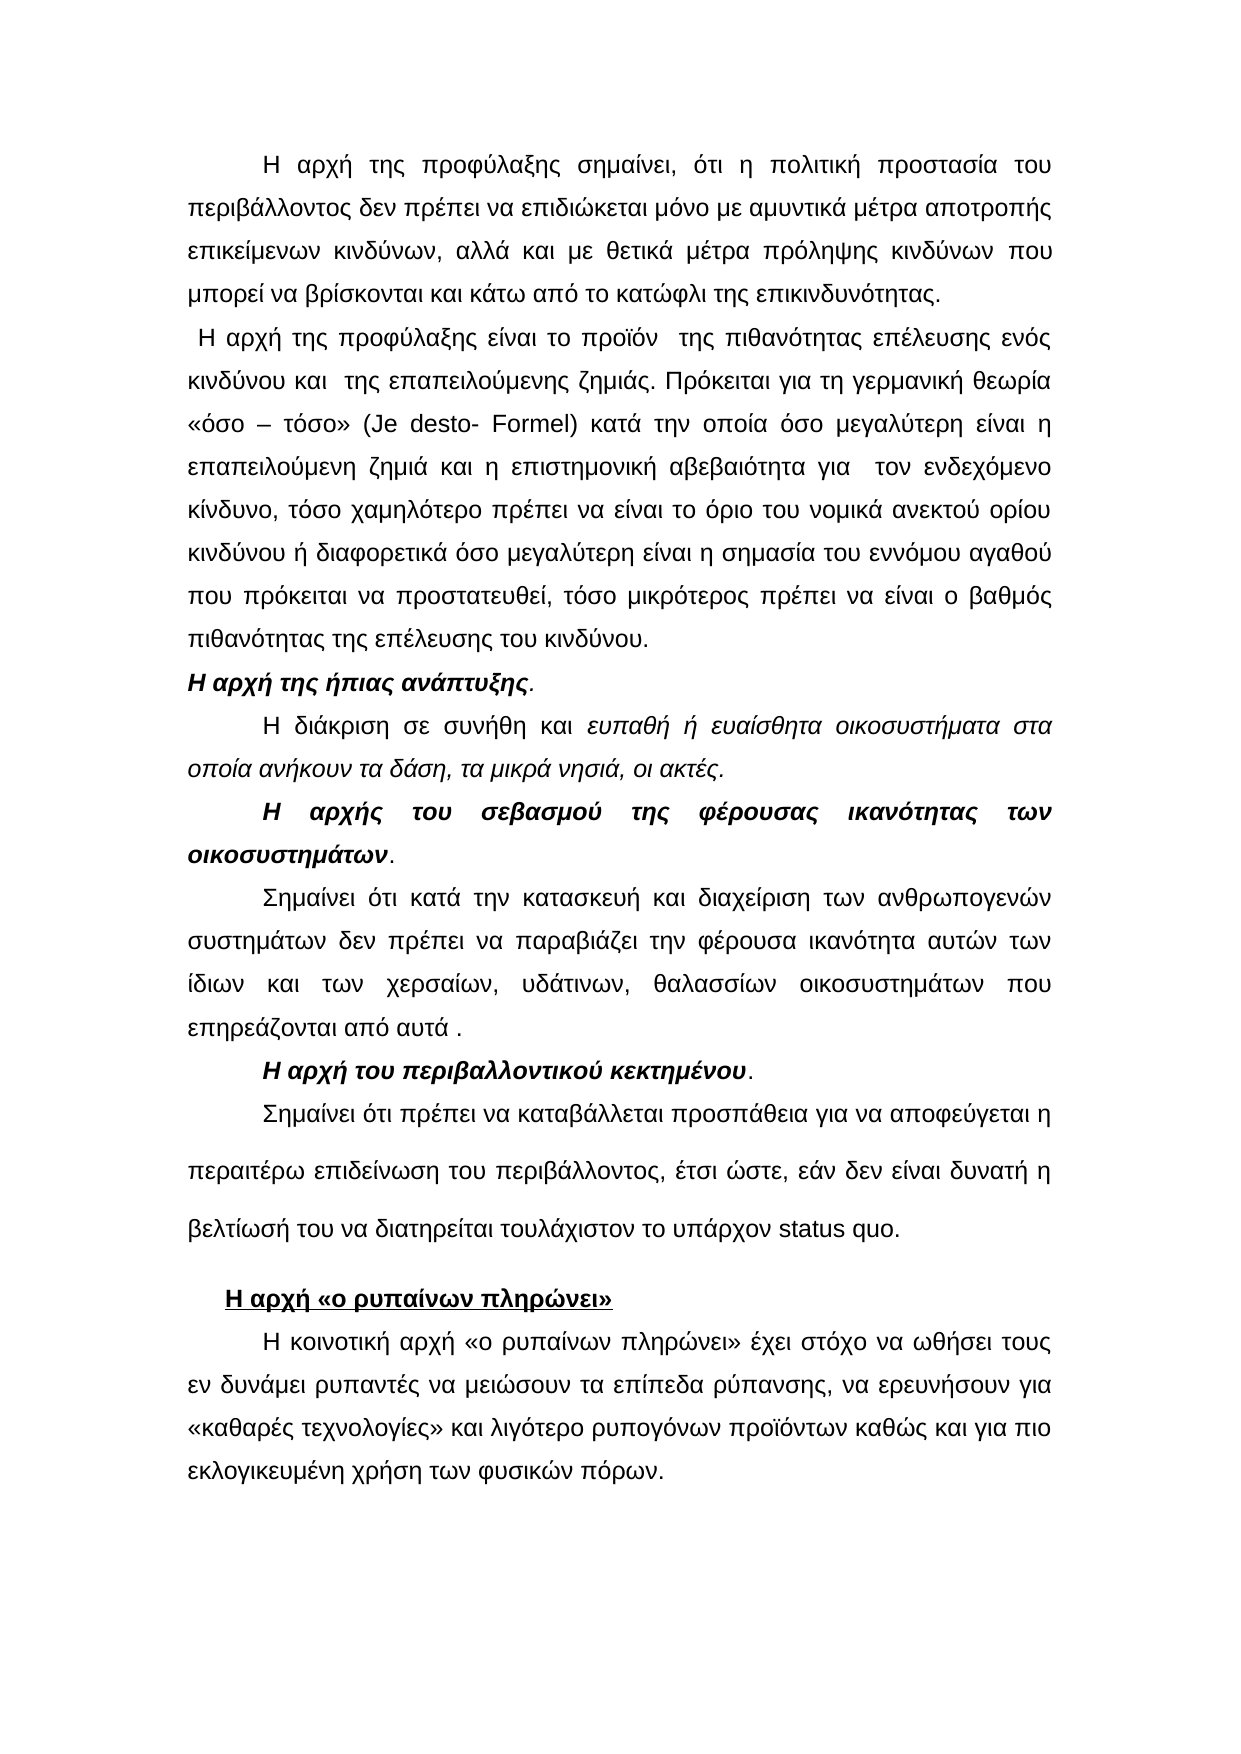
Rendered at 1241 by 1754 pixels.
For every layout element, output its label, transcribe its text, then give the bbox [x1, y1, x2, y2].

text Σημαίνει ότι πρέπει να καταβάλλεται προσπάθεια για να αποφεύγεται η περαιτέρω επιδείνωση του περιβάλλοντος, έτσι ώστε, εάν δεν είναι δυνατή η βελτίωσή του να διατηρείται τουλάχιστον το υπάρχον status quo. [187, 1099, 1053, 1242]
text Η κοινοτική αρχή «ο ρυπαίνων πληρώνει» έχει στόχο να ωθήσει τους εν δυνάμει ρυπαντές να μειώσουν τα επίπεδα ρύπανσης, να ερευνήσουν για «καθαρές τεχνολογίες» και λιγότερο ρυπογόνων προϊόντων καθώς και για πιο εκλογικευμένη χρήση των φυσικών πόρων. [187, 1327, 1053, 1485]
text Η αρχή του περιβαλλοντικού κεκτημένου. [187, 1056, 1053, 1084]
text Η διάκριση σε συνήθη και ευπαθή ή ευαίσθητα οικοσυστήματα στα οποία ανήκουν τα δάση, τα μικρά νησιά, οι ακτές. [187, 711, 1053, 782]
text Η αρχή της προφύλαξης σημαίνει, ότι η πολιτική προστασία του περιβάλλοντος δεν πρέπει να επιδιώκεται μόνο με αμυντικά μέτρα αποτροπής επικείμενων κινδύνων, αλλά και με θετικά μέτρα πρόληψης κινδύνων που μπορεί να βρίσκονται και κάτω από το κατώφλι της επικινδυνότητας. [187, 150, 1053, 308]
text Η αρχή της προφύλαξης είναι το προϊόν της πιθανότητας επέλευσης ενός κινδύνου και της επαπειλούμενης ζημιάς. Πρόκειται για τη γερμανική θεωρία «όσο – τόσο» (Je desto- Formel) κατά την οποία όσο μεγαλύτερη είναι η επαπειλούμενη ζημιά και η επιστημονική αβεβαιότητα για τον ενδεχόμενο κίνδυνο, τόσο χαμηλότερο πρέπει να είναι το όριο του νομικά ανεκτού ορίου κινδύνου ή διαφορετικά όσο μεγαλύτερη είναι η σημασία του εννόμου αγαθού που πρόκειται να προστατευθεί, τόσο μικρότερος πρέπει να είναι ο βαθμός πιθανότητας της επέλευσης του κινδύνου. [187, 322, 1053, 653]
text Η αρχή της ήπιας ανάπτυξης. [187, 667, 1053, 696]
text Η αρχή «ο ρυπαίνων πληρώνει» [225, 1284, 1053, 1312]
text Η αρχής του σεβασμού της φέρουσας ικανότητας των οικοσυστημάτων. [187, 797, 1053, 869]
text Σημαίνει ότι κατά την κατασκευή και διαχείριση των ανθρωπογενών συστημάτων δεν πρέπει να παραβιάζει την φέρουσα ικανότητα αυτών των ίδιων και των χερσαίων, υδάτινων, θαλασσίων οικοσυστημάτων που επηρεάζονται από αυτά . [187, 883, 1053, 1041]
